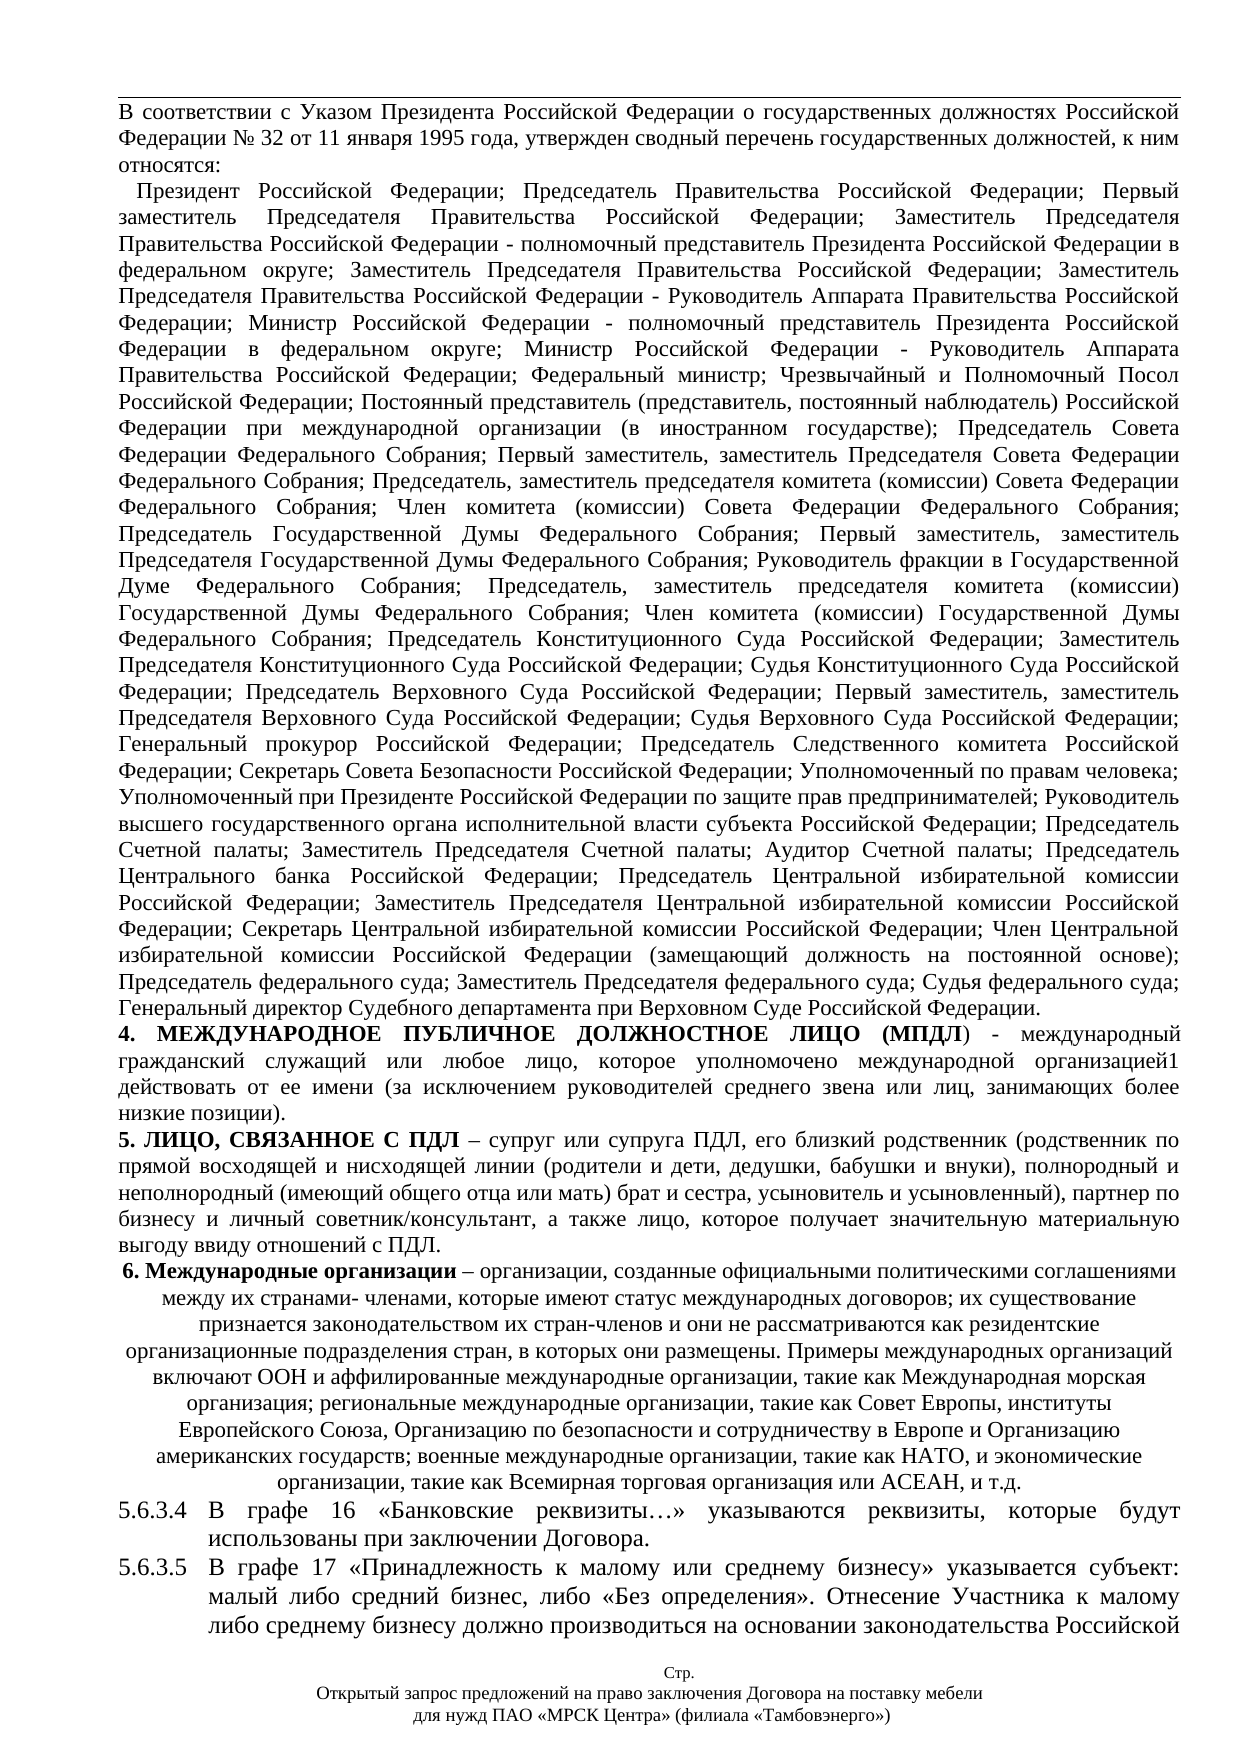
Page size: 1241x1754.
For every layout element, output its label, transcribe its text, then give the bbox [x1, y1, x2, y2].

list В графе 16 «Банковские реквизиты…» указываются реквизиты, которые будут использованы при заключении Договора. [118, 1495, 1181, 1552]
text В соответствии с Указом Президента Российской Федерации о государственных должностях Российской Федерации № 32 от 11 января 1995 года, утвержден сводный перечень государственных должностей, к ним относятся: [118, 98, 1181, 177]
list 6. Международные организации – организации, созданные официальными политическими соглашениями между их странами- членами, которые имеют статус международных договоров; их существование признается законодательством их стран-членов и они не рассматриваются как резидентские организационные подразделения стран, в которых они размещены. Примеры международных организаций включают ООН и аффилированные международные организации, такие как Международная морская организация; региональные международные организации, такие как Совет Европы, институты Европейского Союза, Организацию по безопасности и сотрудничеству в Европе и Организацию американских государств; военные международные организации, такие как НАТО, и экономические организации, такие как Всемирная торговая организация или АСЕАН, и т.д. [118, 1258, 1181, 1495]
text 4. МЕЖДУНАРОДНОЕ ПУБЛИЧНОЕ ДОЛЖНОСТНОЕ ЛИЦО (МПДЛ) - международный гражданский служащий или любое лицо, которое уполномочено международной организацией1 действовать от ее имени (за исключением руководителей среднего звена или лиц, занимающих более низкие позиции). [118, 1020, 1181, 1126]
text Президент Российской Федерации; Председатель Правительства Российской Федерации; Первый заместитель Председателя Правительства Российской Федерации; Заместитель Председателя Правительства Российской Федерации - полномочный представитель Президента Российской Федерации в федеральном округе; Заместитель Председателя Правительства Российской Федерации; Заместитель Председателя Правительства Российской Федерации - Руководитель Аппарата Правительства Российской Федерации; Министр Российской Федерации - полномочный представитель Президента Российской Федерации в федеральном округе; Министр Российской Федерации - Руководитель Аппарата Правительства Российской Федерации; Федеральный министр; Чрезвычайный и Полномочный Посол Российской Федерации; Постоянный представитель (представитель, постоянный наблюдатель) Российской Федерации при международной организации (в иностранном государстве); Председатель Совета Федерации Федерального Собрания; Первый заместитель, заместитель Председателя Совета Федерации Федерального Собрания; Председатель, заместитель председателя комитета (комиссии) Совета Федерации Федерального Собрания; Член комитета (комиссии) Совета Федерации Федерального Собрания; Председатель Государственной Думы Федерального Собрания; Первый заместитель, заместитель Председателя Государственной Думы Федерального Собрания; Руководитель фракции в Государственной Думе Федерального Собрания; Председатель, заместитель председателя комитета (комиссии) Государственной Думы Федерального Собрания; Член комитета (комиссии) Государственной Думы Федерального Собрания; Председатель Конституционного Суда Российской Федерации; Заместитель Председателя Конституционного Суда Российской Федерации; Судья Конституционного Суда Российской Федерации; Председатель Верховного Суда Российской Федерации; Первый заместитель, заместитель Председателя Верховного Суда Российской Федерации; Судья Верховного Суда Российской Федерации; Генеральный прокурор Российской Федерации; Председатель Следственного комитета Российской Федерации; Секретарь Совета Безопасности Российской Федерации; Уполномоченный по правам человека; Уполномоченный при Президенте Российской Федерации по защите прав предпринимателей; Руководитель высшего государственного органа исполнительной власти субъекта Российской Федерации; Председатель Счетной палаты; Заместитель Председателя Счетной палаты; Аудитор Счетной палаты; Председатель Центрального банка Российской Федерации; Председатель Центральной избирательной комиссии Российской Федерации; Заместитель Председателя Центральной избирательной комиссии Российской Федерации; Секретарь Центральной избирательной комиссии Российской Федерации; Член Центральной избирательной комиссии Российской Федерации (замещающий должность на постоянной основе); Председатель федерального суда; Заместитель Председателя федерального суда; Судья федерального суда; Генеральный директор Судебного департамента при Верховном Суде Российской Федерации. [118, 177, 1181, 1020]
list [118, 1552, 1181, 1638]
text 5. ЛИЦО, СВЯЗАННОЕ С ПДЛ – супруг или супруга ПДЛ, его близкий родственник (родственник по прямой восходящей и нисходящей линии (родители и дети, дедушки, бабушки и внуки), полнородный и неполнородный (имеющий общего отца или мать) брат и сестра, усыновитель и усыновленный), партнер по бизнесу и личный советник/консультант, а также лицо, которое получает значительную материальную выгоду ввиду отношений с ПДЛ. [118, 1126, 1181, 1258]
